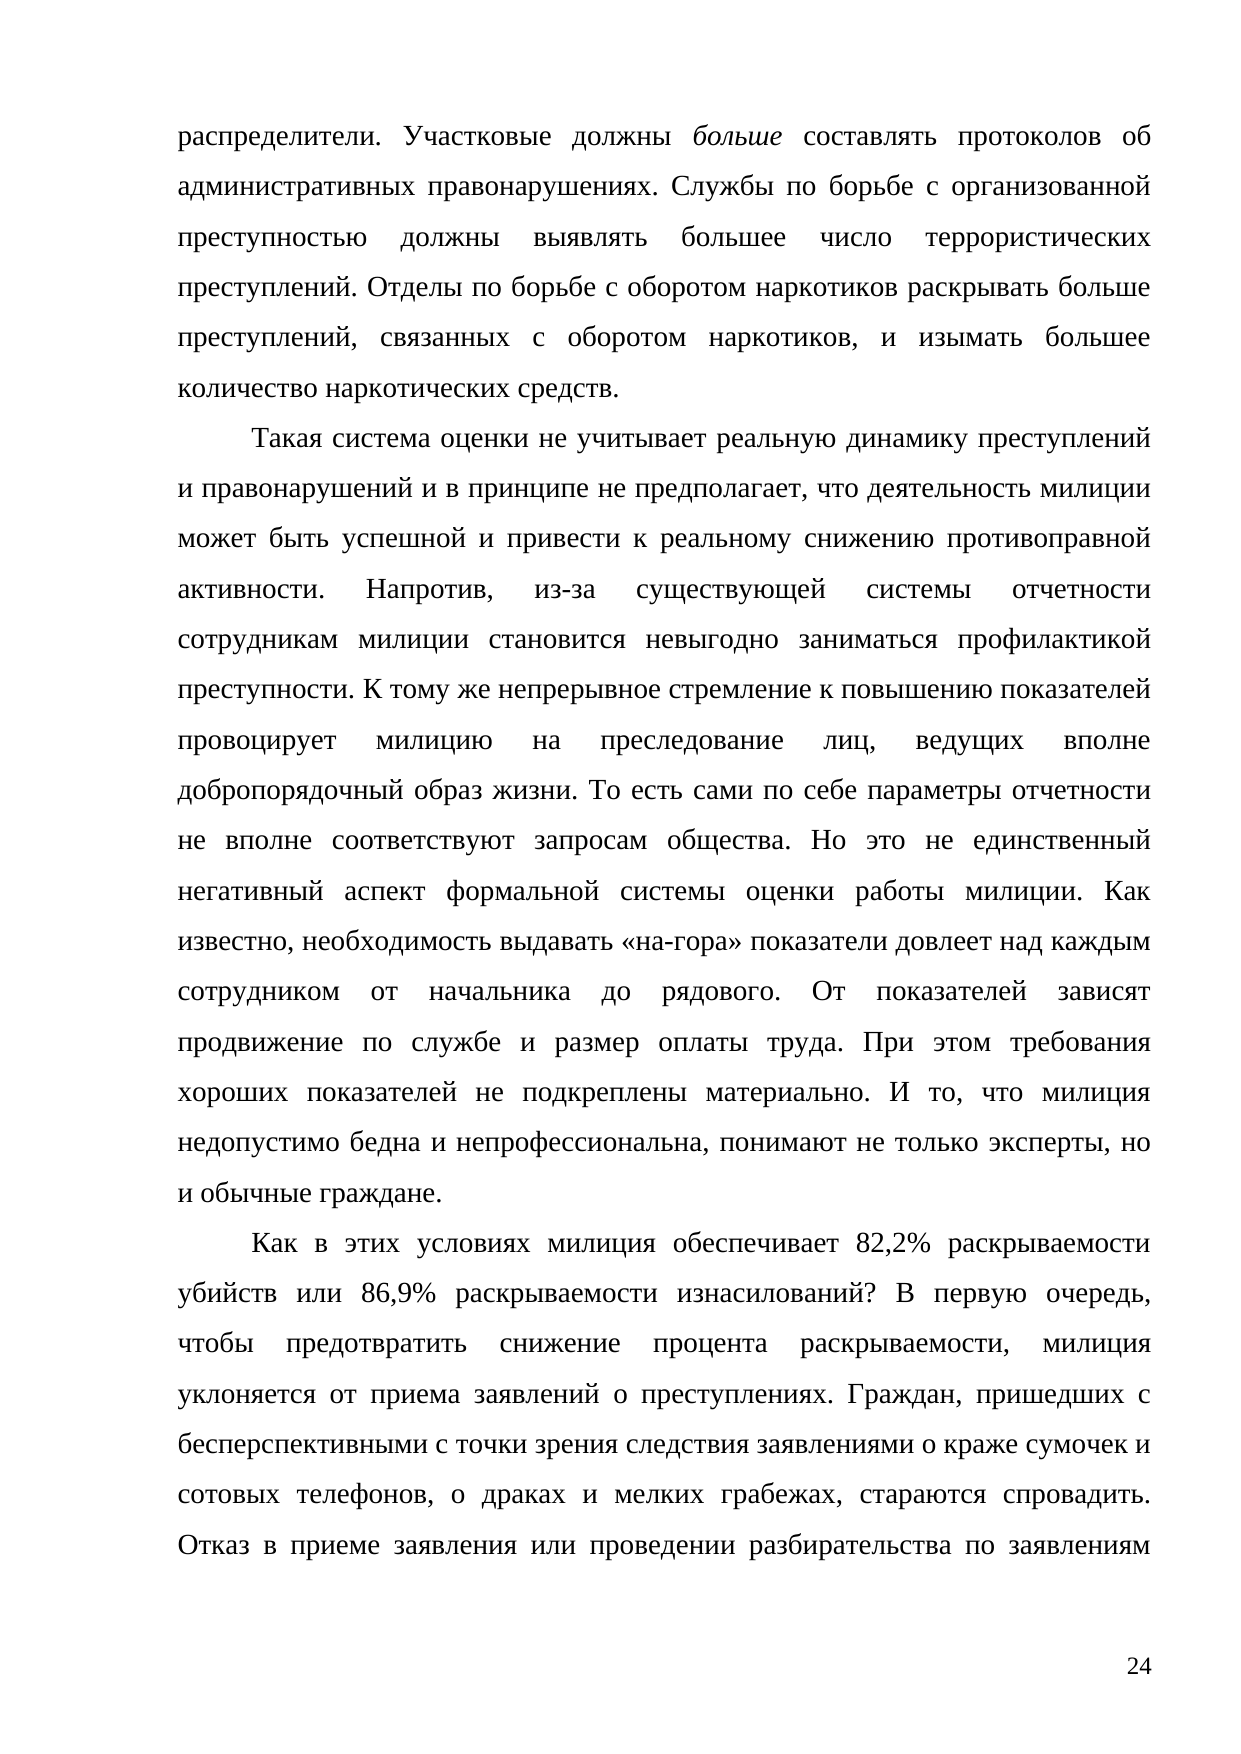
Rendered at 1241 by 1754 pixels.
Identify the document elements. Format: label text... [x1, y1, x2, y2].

text Такая система оценки не учитывает реальную динамику преступлений и правонарушений и в принципе не предполагает, что деятельность милиции может быть успешной и привести к реальному снижению противоправной активности. Напротив, из-за существующей системы отчетности сотрудникам милиции становится невыгодно заниматься профилактикой преступности. К тому же непрерывное стремление к повышению показателей провоцирует милицию на преследование лиц, ведущих вполне добропорядочный образ жизни. То есть сами по себе параметры отчетности не вполне соответствуют запросам общества. Но это не единственный негативный аспект формальной системы оценки работы милиции. Как известно, необходимость выдавать «на-гора» показатели довлеет над каждым сотрудником от начальника до рядового. От показателей зависят продвижение по службе и размер оплаты труда. При этом требования хороших показателей не подкреплены материально. И то, что милиция недопустимо бедна и непрофессиональна, понимают не только эксперты, но и обычные граждане. [177, 420, 1152, 1208]
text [177, 1225, 1152, 1560]
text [177, 118, 1152, 403]
